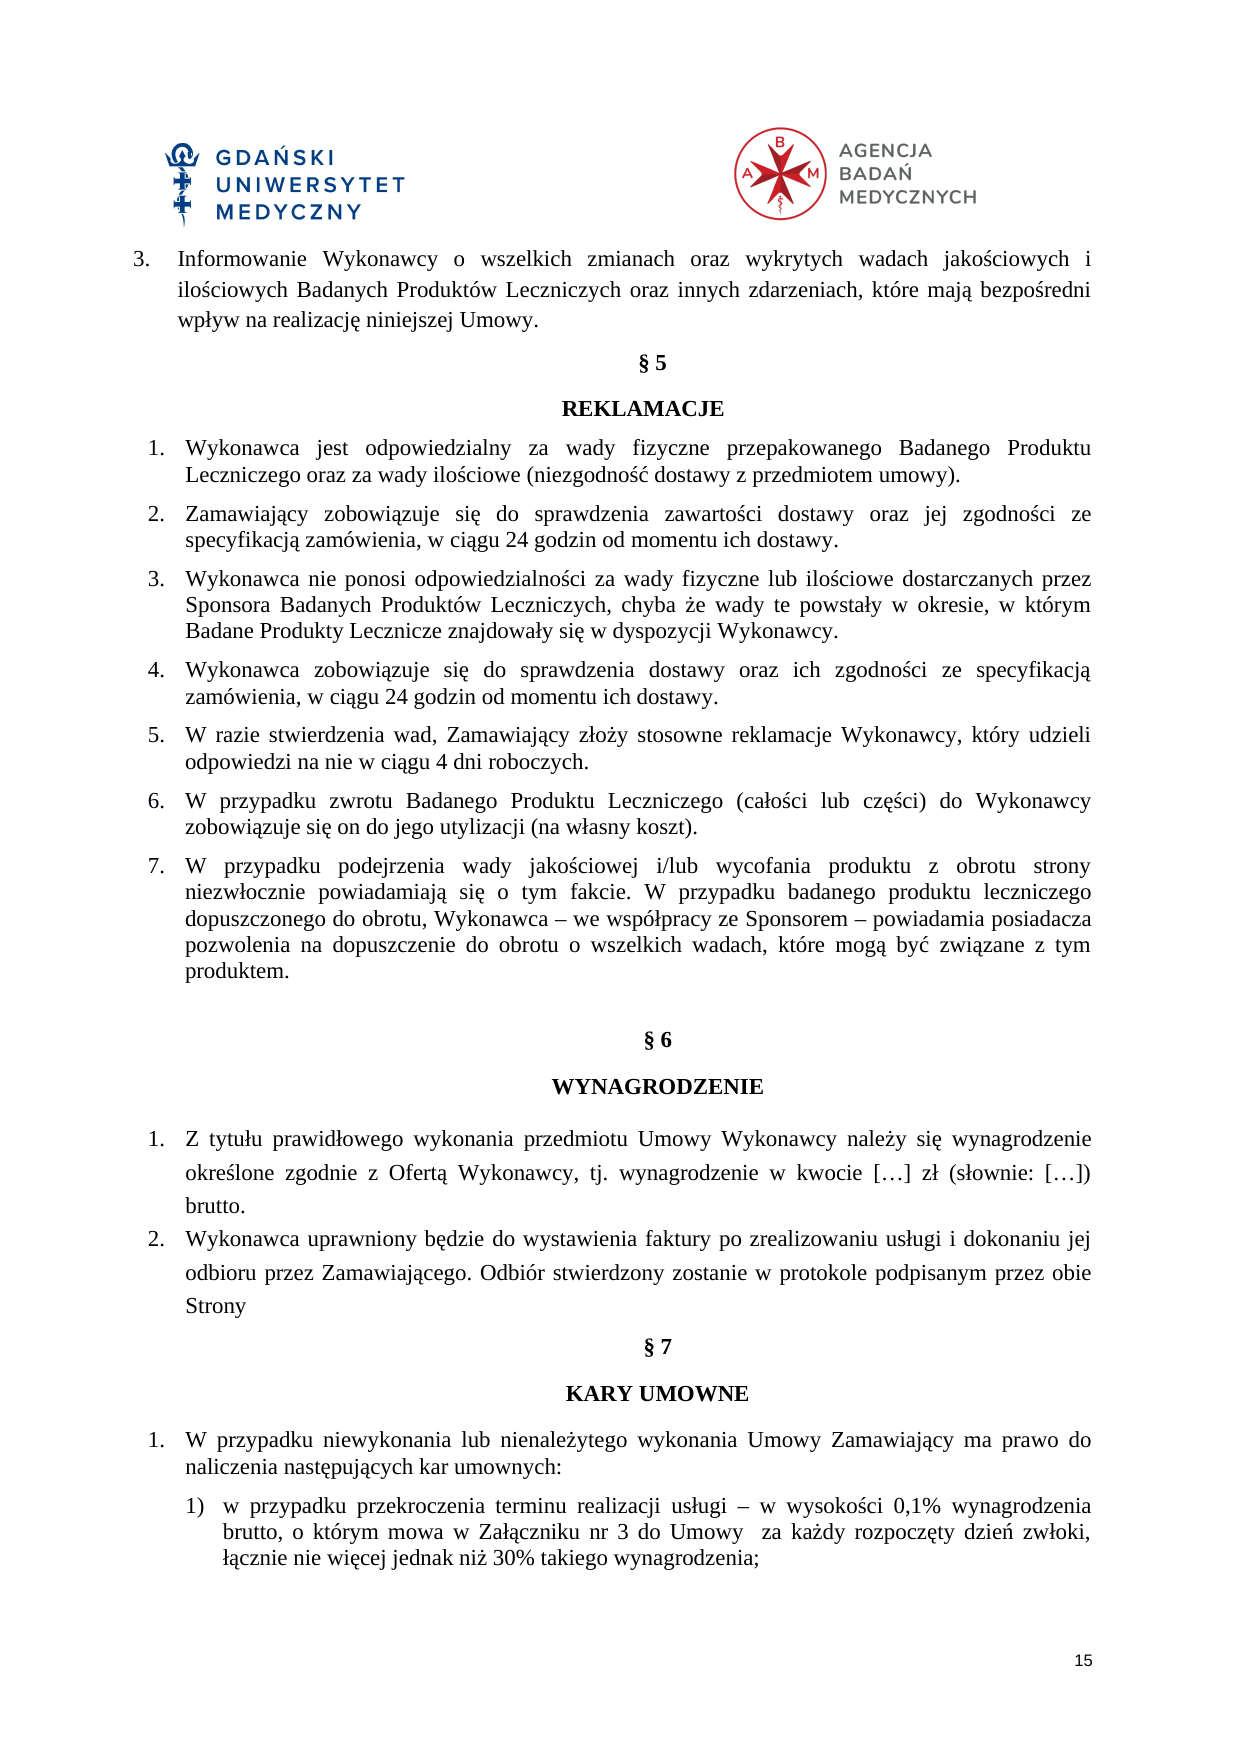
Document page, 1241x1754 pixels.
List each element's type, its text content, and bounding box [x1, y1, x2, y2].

text KARY UMOWNE [223, 1379, 1093, 1406]
list w przypadku przekroczenia terminu realizacji usługi – w wysokości 0,1% wynagrodzenia brutto, o którym mowa w Załączniku nr 3 do Umowy za każdy rozpoczęty dzień zwłoki, łącznie nie więcej jednak niż 30% takiego wynagrodzenia; [185, 1492, 1093, 1571]
picture [147, 125, 422, 246]
list Wykonawca jest odpowiedzialny za wady fizyczne przepakowanego Badanego Produktu Leczniczego oraz za wady ilościowe (niezgodność dostawy z przedmiotem umowy). [148, 434, 1093, 487]
list W przypadku zwrotu Badanego Produktu Leczniczego (całości lub części) do Wykonawcy zobowiązuje się on do jego utylizacji (na własny koszt). [148, 787, 1093, 839]
list Wykonawca uprawniony będzie do wystawienia faktury po zrealizowaniu usługi i dokonaniu jej odbioru przez Zamawiającego. Odbiór stwierdzony zostanie w protokole podpisanym przez obie Strony [148, 1220, 1093, 1320]
list W przypadku podejrzenia wady jakościowej i/lub wycofania produktu z obrotu strony niezwłocznie powiadamiają się o tym fakcie. W przypadku badanego produktu leczniczego dopuszczonego do obrotu, Wykonawca – we współpracy ze Sponsorem – powiadamia posiadacza pozwolenia na dopuszczenie do obrotu o wszelkich wadach, które mogą być związane z tym produktem. [148, 852, 1093, 984]
text WYNAGRODZENIE [223, 1073, 1093, 1100]
list W razie stwierdzenia wad, Zamawiający złoży stosowne reklamacje Wykonawcy, który udzieli odpowiedzi na nie w ciągu 4 dni roboczych. [148, 722, 1093, 774]
picture [721, 101, 986, 246]
text REKLAMACJE [148, 396, 1093, 422]
text § 5 [0, 349, 1093, 375]
list Wykonawca nie ponosi odpowiedzialności za wady fizyczne lub ilościowe dostarczanych przez Sponsora Badanych Produktów Leczniczych, chyba że wady te powstały w okresie, w którym Badane Produkty Lecznicze znajdowały się w dyspozycji Wykonawcy. [148, 565, 1093, 644]
list W przypadku niewykonania lub nienależytego wykonania Umowy Zamawiający ma prawo do naliczenia następujących kar umownych: [148, 1426, 1093, 1479]
text § 7 [223, 1333, 1093, 1359]
list Informowanie Wykonawcy o wszelkich zmianach oraz wykrytych wadach jakościowych i ilościowych Badanych Produktów Leczniczych oraz innych zdarzeniach, które mają bezpośredni wpływ na realizację niniejszej Umowy. [133, 246, 1093, 332]
list Wykonawca zobowiązuje się do sprawdzenia dostawy oraz ich zgodności ze specyfikacją zamówienia, w ciągu 24 godzin od momentu ich dostawy. [148, 656, 1093, 709]
text § 6 [223, 1026, 1093, 1053]
list Z tytułu prawidłowego wykonania przedmiotu Umowy Wykonawcy należy się wynagrodzenie określone zgodnie z Ofertą Wykonawcy, tj. wynagrodzenie w kwocie […] zł (słownie: […]) brutto. [148, 1120, 1093, 1220]
list Zamawiający zobowiązuje się do sprawdzenia zawartości dostawy oraz jej zgodności ze specyfikacją zamówienia, w ciągu 24 godzin od momentu ich dostawy. [148, 499, 1093, 552]
